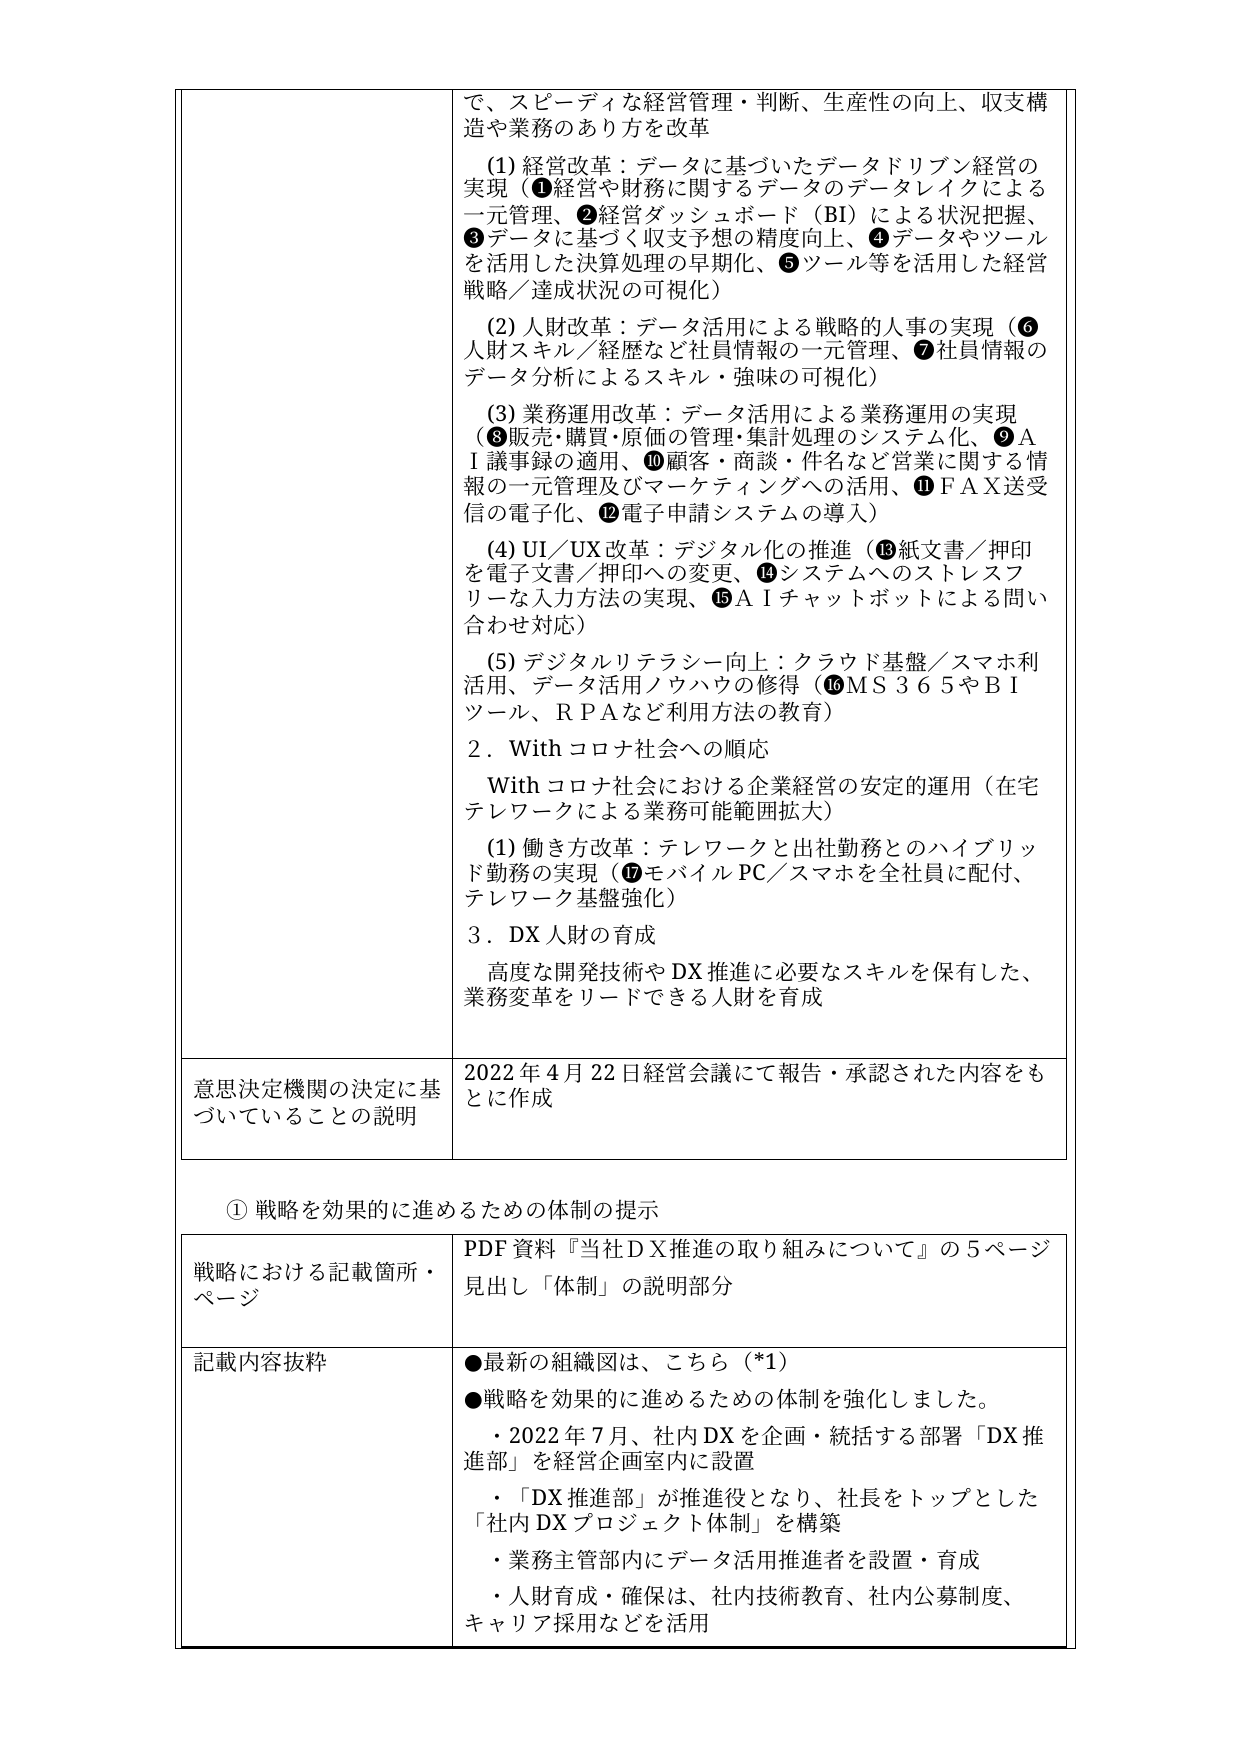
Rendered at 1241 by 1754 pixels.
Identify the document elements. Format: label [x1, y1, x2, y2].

table_cell [176, 90, 1075, 1647]
